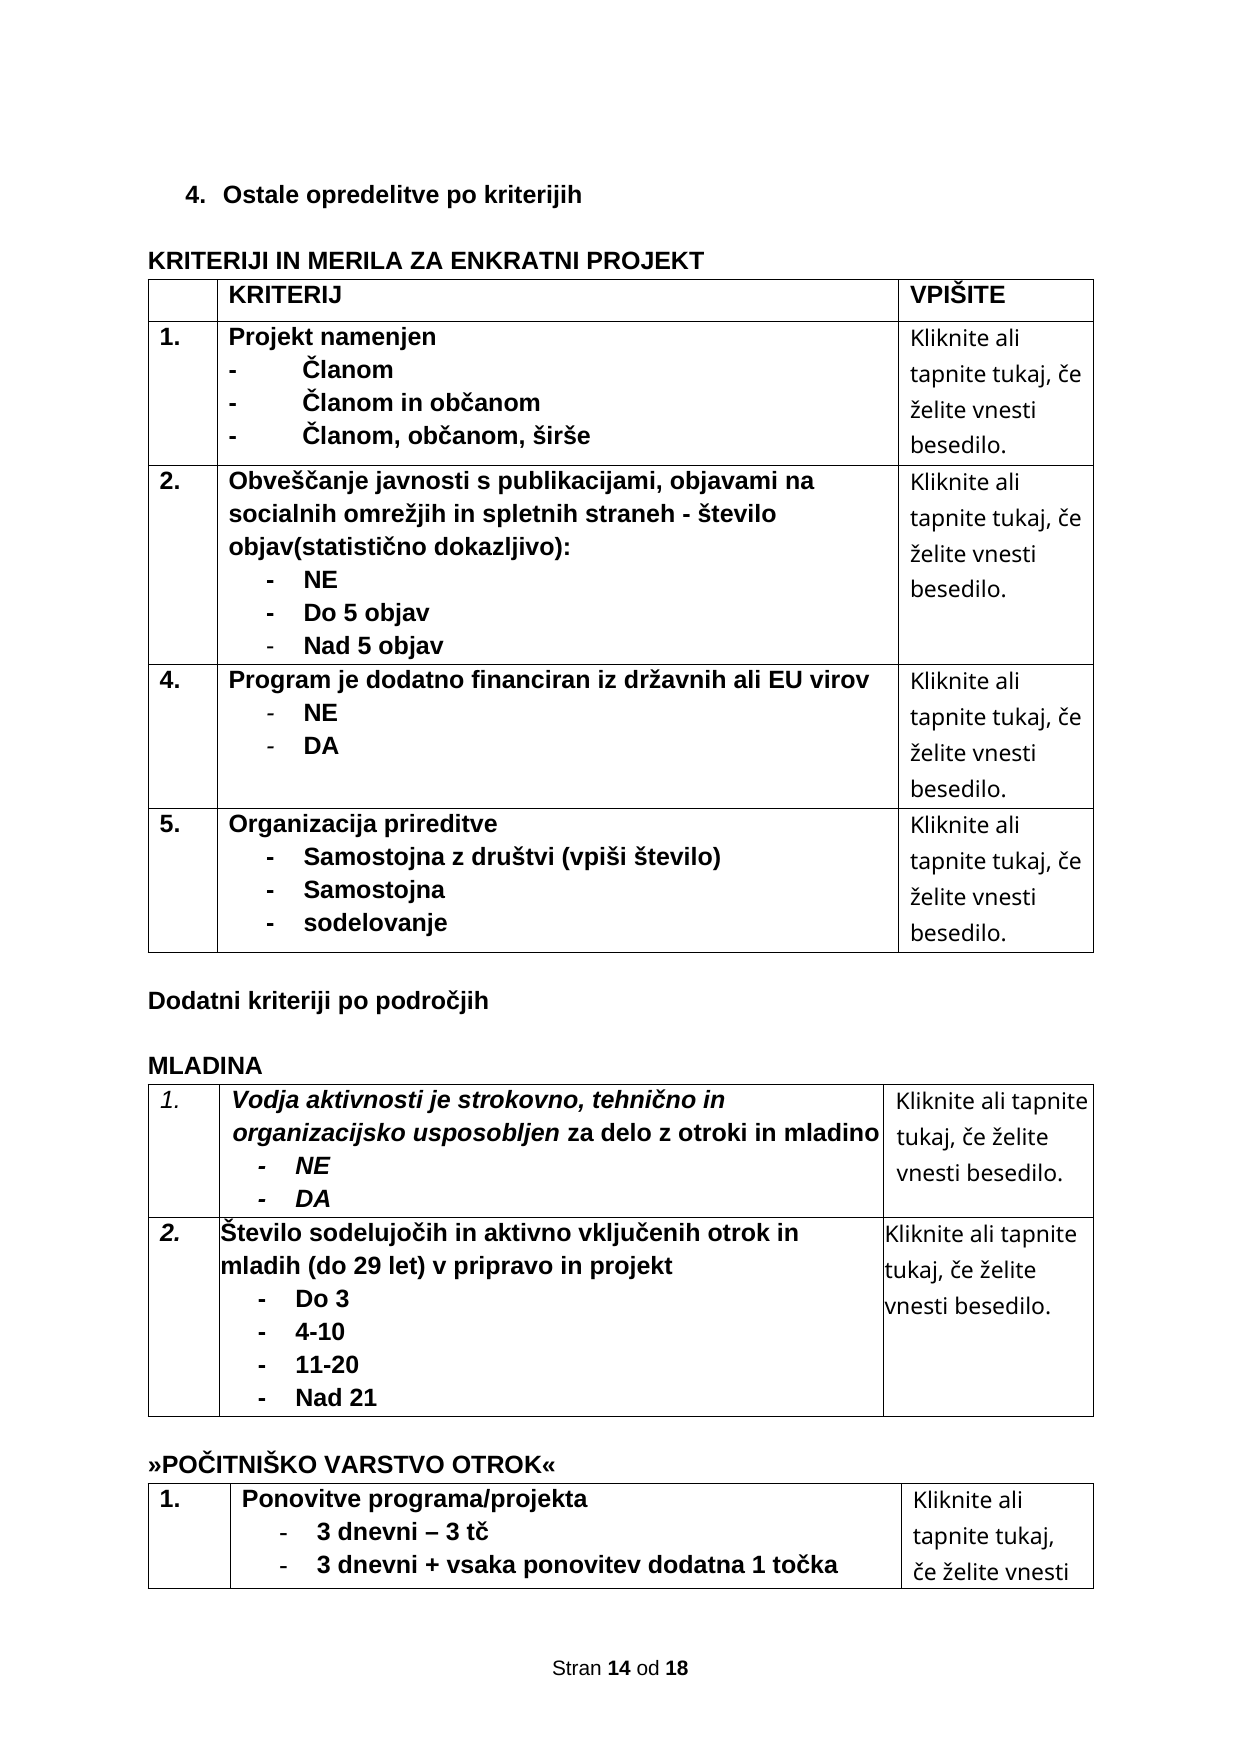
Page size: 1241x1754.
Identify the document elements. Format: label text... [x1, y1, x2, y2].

table_header KRITERIJ [218, 280, 898, 321]
table_cell 2. [149, 466, 217, 664]
table_header VPIŠITE [899, 280, 1093, 321]
table_header 1. [149, 1085, 219, 1217]
table_cell Število sodelujočih in aktivno vključenih otrok in mladih (do 29 let) v pripravo in projekt Do 3 4-10 11-20 Nad 21 [220, 1218, 883, 1416]
text »POČITNIŠKO VARSTVO OTROK« [148, 1450, 1093, 1479]
table_cell Organizacija prireditve Samostojna z društvi (vpiši število) Samostojna sodelovanje [218, 809, 898, 952]
table_header [149, 280, 217, 321]
text Dodatni kriteriji po področjih [148, 986, 1107, 1014]
table_header Vodja aktivnosti je strokovno, tehnično in organizacijsko usposobljen za delo z otroki in mladino NE DA [220, 1085, 883, 1217]
list Ostale opredelitve po kriterijih [185, 180, 1093, 208]
table_cell 1. [149, 322, 217, 464]
table_cell 2. [149, 1218, 219, 1416]
table_cell 4. [149, 665, 217, 808]
text MLADINA [148, 1051, 1107, 1080]
table_header 1. [149, 1484, 230, 1587]
table_cell Obveščanje javnosti s publikacijami, objavami na socialnih omrežjih in spletnih straneh - število objav(statistično dokazljivo): NE Do 5 objav Nad 5 objav [218, 466, 898, 664]
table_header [231, 1484, 901, 1587]
table_cell 5. [149, 809, 217, 952]
text KRITERIJI IN MERILA ZA ENKRATNI PROJEKT [148, 246, 1107, 274]
table_cell Program je dodatno financiran iz državnih ali EU virov NE DA [218, 665, 898, 808]
table_cell Projekt namenjen - Članom - Članom in občanom - Članom, občanom, širše [218, 322, 898, 464]
